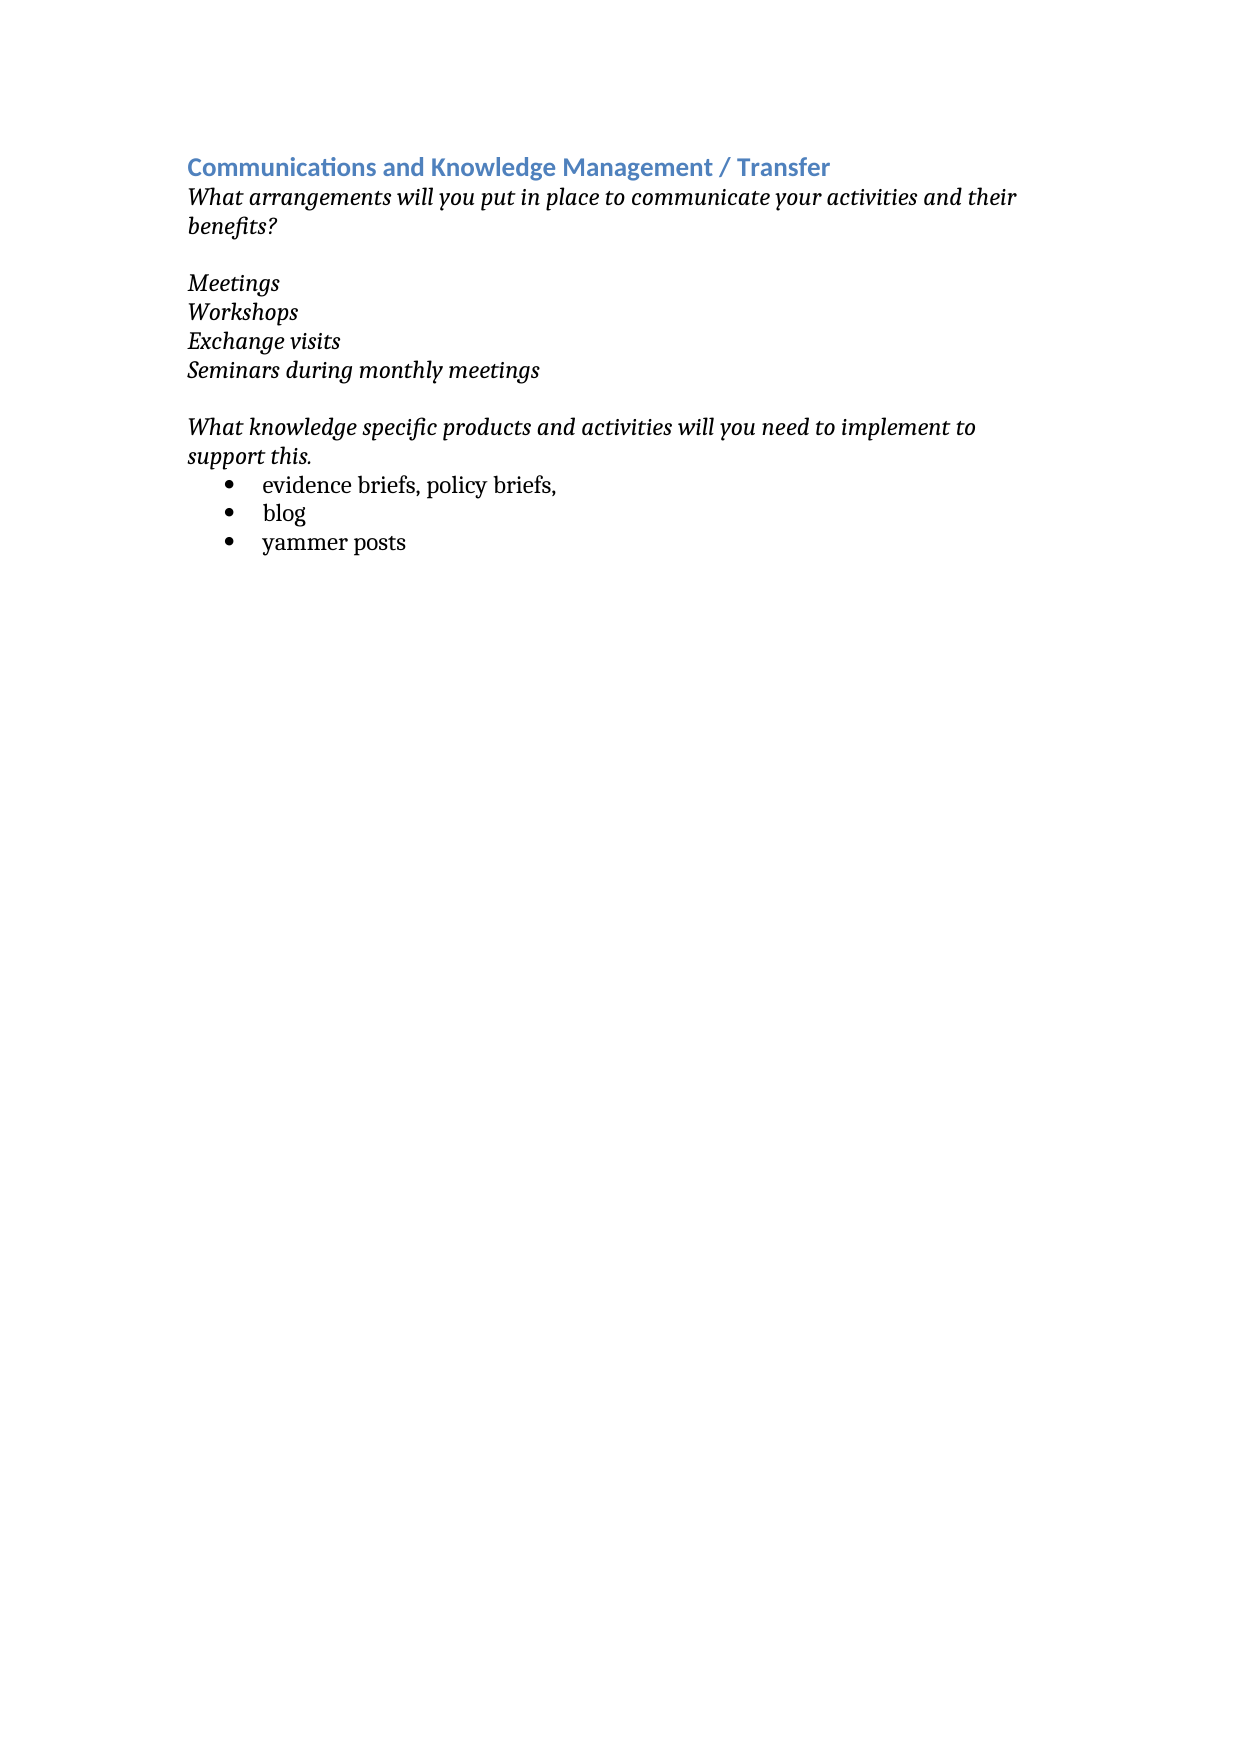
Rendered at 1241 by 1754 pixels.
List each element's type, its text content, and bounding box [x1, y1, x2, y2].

text Meetings [187, 269, 1053, 298]
text What arrangements will you put in place to communicate your activities and their benefits? [187, 183, 1053, 241]
text Exchange visits [187, 327, 1053, 356]
text What knowledge specific products and activities will you need to implement to support this. [187, 413, 1053, 471]
text Seminars during monthly meetings [187, 356, 1053, 384]
list blog [225, 499, 1053, 528]
subtitle Communications and Knowledge Management / Transfer [187, 150, 1053, 183]
text Workshops [187, 298, 1053, 327]
list evidence briefs, policy briefs, [225, 471, 1053, 499]
list yammer posts [225, 528, 1053, 557]
